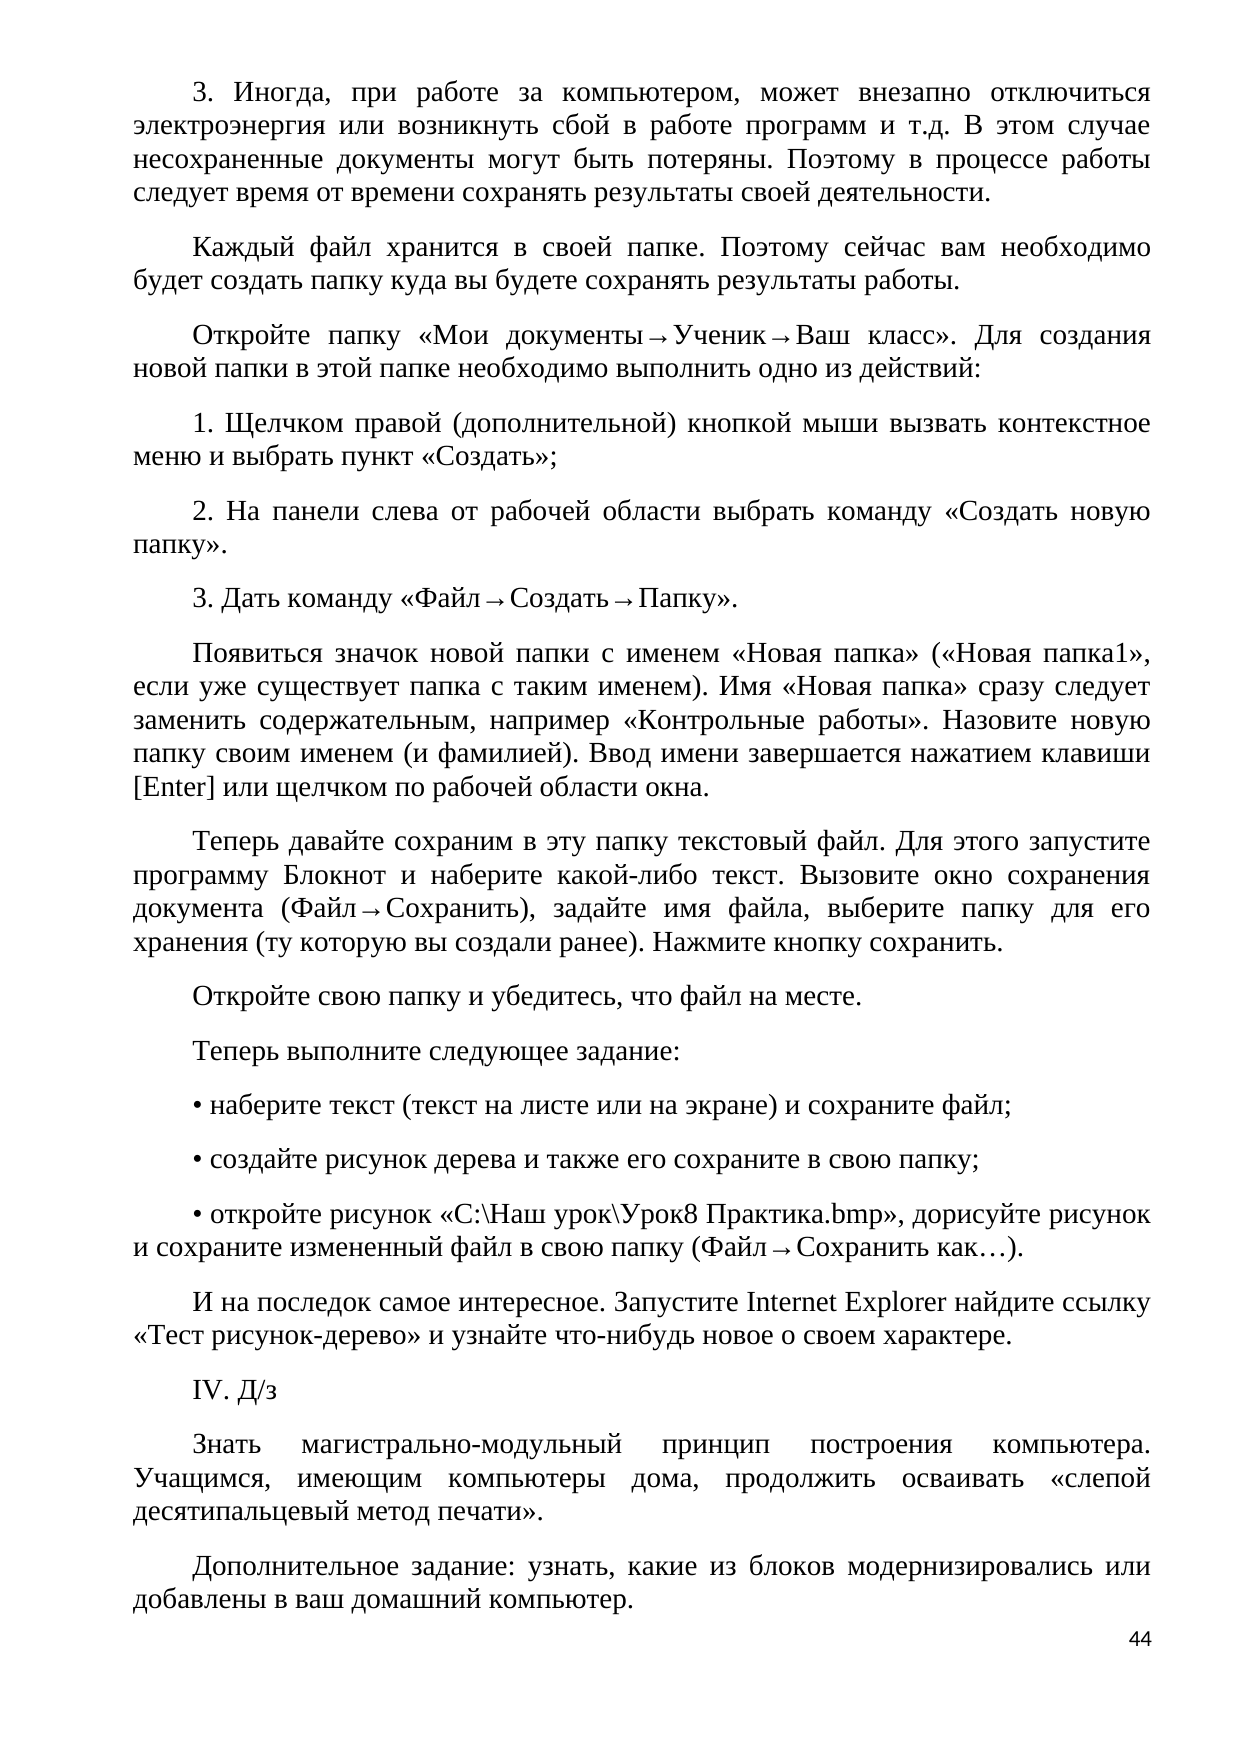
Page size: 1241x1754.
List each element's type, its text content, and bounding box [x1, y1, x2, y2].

text • наберите текст (текст на листе или на экране) и сохраните файл; [133, 1087, 1152, 1121]
text Откройте папку «Мои документы→Ученик→Ваш класс». Для создания новой папки в этой папке необходимо выполнить одно из действий: [133, 317, 1152, 384]
text • создайте рисунок дерева и также его сохраните в свою папку; [133, 1142, 1152, 1175]
text IV. Д/з [133, 1372, 1152, 1405]
text 3. Дать команду «Файл→Создать→Папку». [133, 581, 1152, 614]
text Дополнительное задание: узнать, какие из блоков модернизировались или добавлены в ваш домашний компьютер. [133, 1548, 1152, 1615]
text И на последок самое интересное. Запустите Internet Explorer найдите ссылку «Тест рисунок-дерево» и узнайте что-нибудь новое о своем характере. [133, 1284, 1152, 1351]
text Знать магистрально-модульный принцип построения компьютера. Учащимся, имеющим компьютеры дома, продолжить осваивать «слепой десятипальцевый метод печати». [133, 1426, 1152, 1527]
text Появиться значок новой папки с именем «Новая папка» («Новая папка1», если уже существует папка с таким именем). Имя «Новая папка» сразу следует заменить содержательным, например «Контрольные работы». Назовите новую папку своим именем (и фамилией). Ввод имени завершается нажатием клавиши [Enter] или щелчком по рабочей области окна. [133, 635, 1152, 803]
text Каждый файл хранится в своей папке. Поэтому сейчас вам необходимо будет создать папку куда вы будете сохранять результаты работы. [133, 229, 1152, 296]
text Теперь давайте сохраним в эту папку текстовый файл. Для этого запустите программу Блокнот и наберите какой-либо текст. Вызовите окно сохранения документа (Файл→Сохранить), задайте имя файла, выберите папку для его хранения (ту которую вы создали ранее). Нажмите кнопку сохранить. [133, 823, 1152, 958]
text 3. Иногда, при работе за компьютером, может внезапно отключиться электроэнергия или возникнуть сбой в работе программ и т.д. В этом случае несохраненные документы могут быть потеряны. Поэтому в процессе работы следует время от времени сохранять результаты своей деятельности. [133, 74, 1152, 208]
text Теперь выполните следующее задание: [133, 1033, 1152, 1066]
text Откройте свою папку и убедитесь, что файл на месте. [133, 978, 1152, 1012]
text 1. Щелчком правой (дополнительной) кнопкой мыши вызвать контекстное меню и выбрать пункт «Создать»; [133, 405, 1152, 472]
text 2. На панели слева от рабочей области выбрать команду «Создать новую папку». [133, 493, 1152, 560]
text • откройте рисунок «C:\Наш урок\Урок8 Практика.bmp», дорисуйте рисунок и сохраните измененный файл в свою папку (Файл→Сохранить как…). [133, 1196, 1152, 1263]
